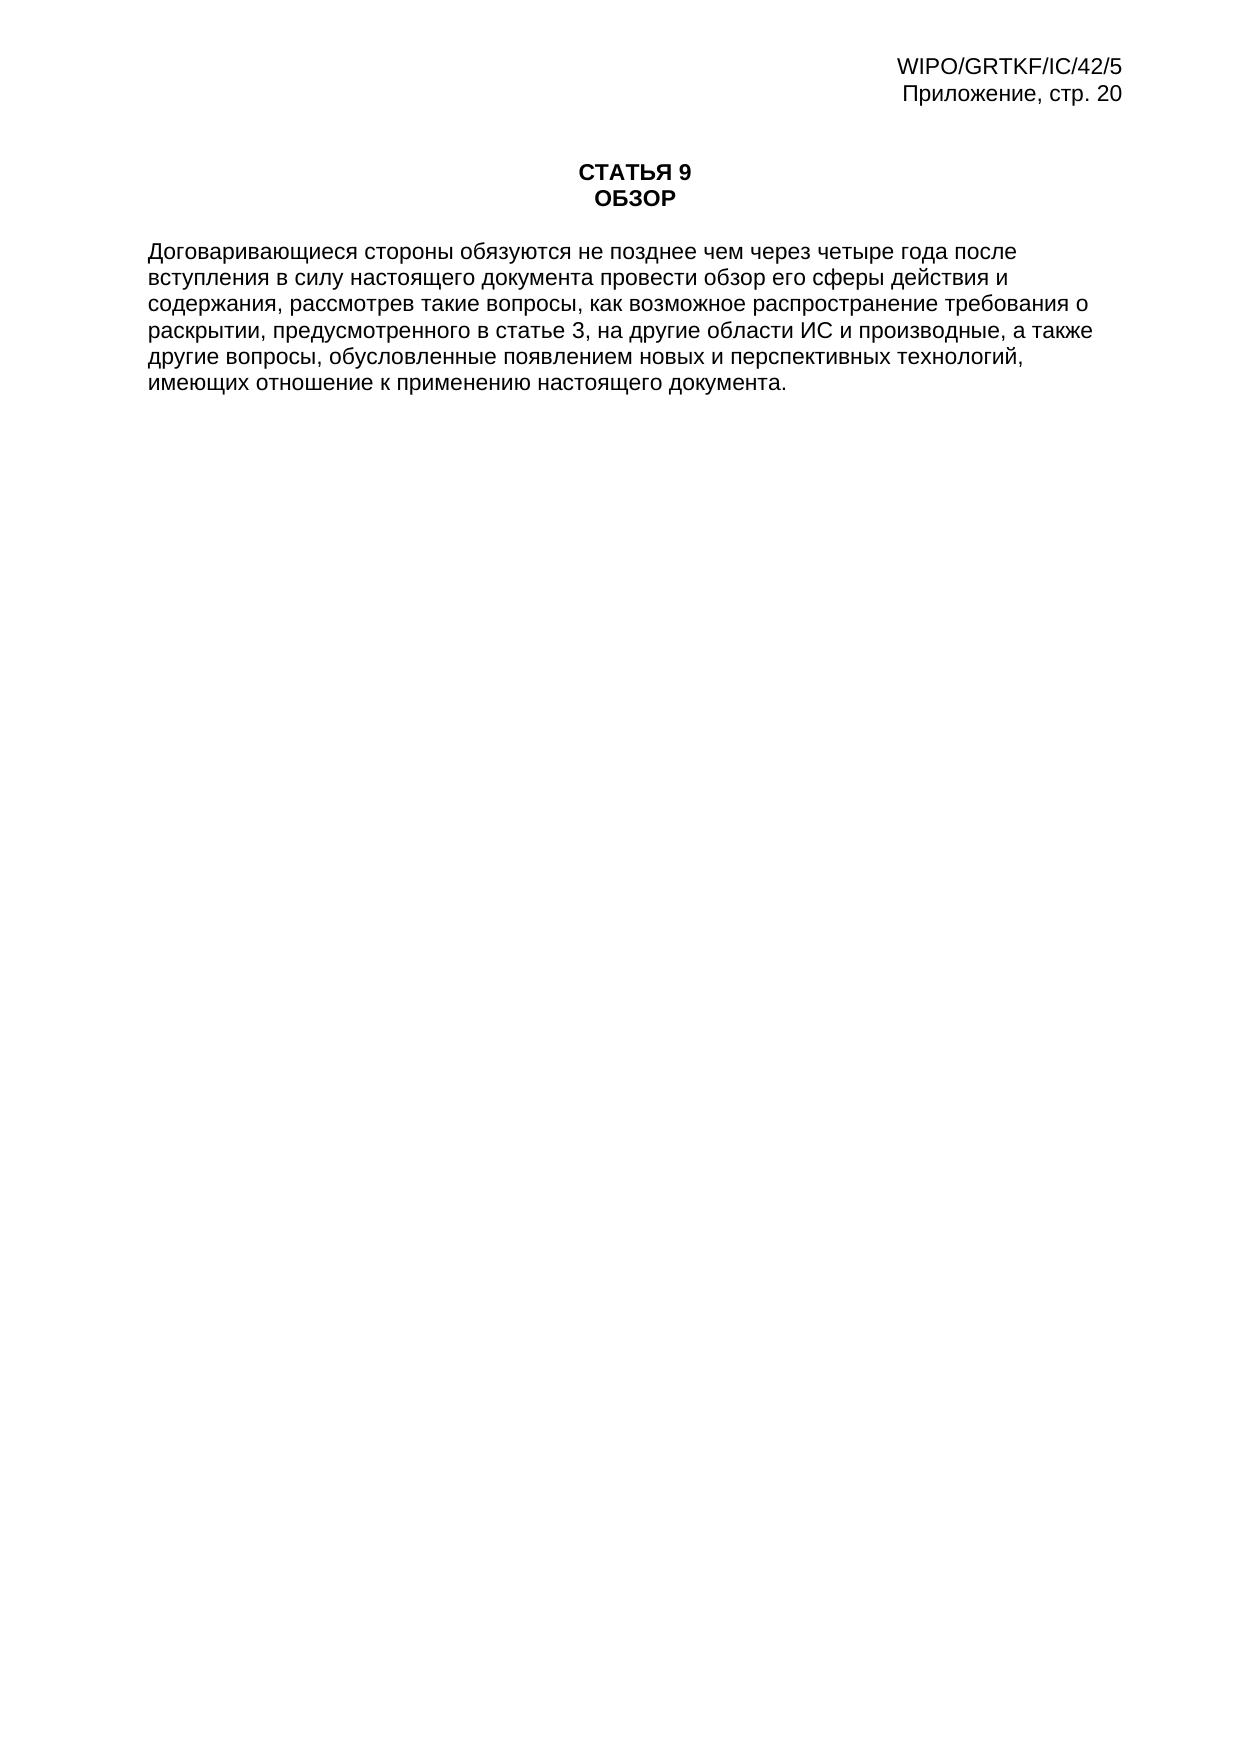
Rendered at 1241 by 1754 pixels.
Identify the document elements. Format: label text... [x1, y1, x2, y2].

text ОБЗОР [148, 185, 1122, 211]
text Договаривающиеся стороны обязуются не позднее чем через четыре года после вступления в силу настоящего документа провести обзор его сферы действия и содержания, рассмотрев такие вопросы, как возможное распространение требования о раскрытии, предусмотренного в статье 3, на другие области ИС и производные, а также другие вопросы, обусловленные появлением новых и перспективных технологий, имеющих отношение к применению настоящего документа. [148, 238, 1122, 396]
text СТАТЬЯ 9 [148, 158, 1122, 185]
